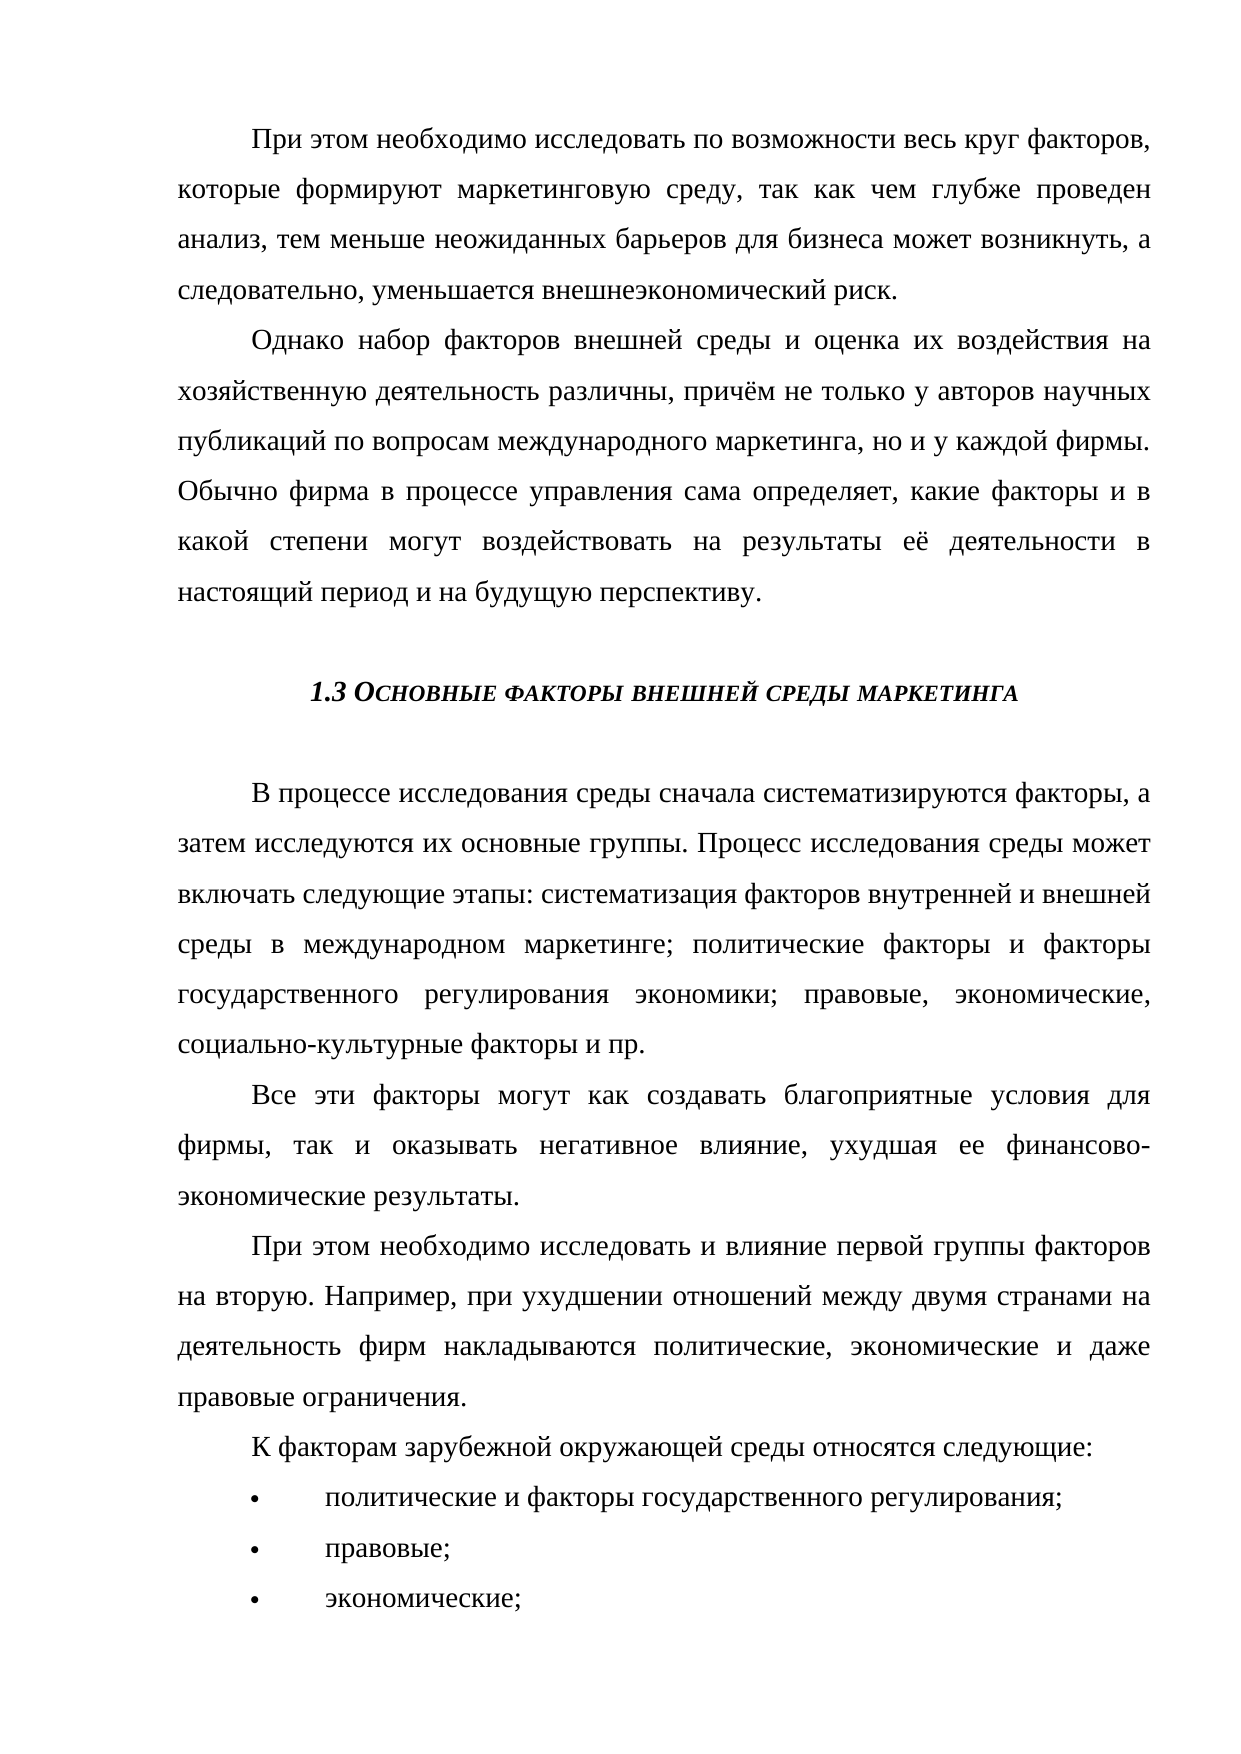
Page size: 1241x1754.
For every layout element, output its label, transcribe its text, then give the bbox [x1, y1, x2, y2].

subtitle 1.3 Основные факторы внешней среды маркетинга [177, 674, 1152, 708]
text К факторам зарубежной окружающей среды относятся следующие: [177, 1429, 1152, 1463]
text При этом необходимо исследовать и влияние первой группы факторов на вторую. Например, при ухудшении отношений между двумя странами на деятельность фирм накладываются политические, экономические и даже правовые ограничения. [177, 1228, 1152, 1412]
text Все эти факторы могут как создавать благоприятные условия для фирмы, так и оказывать негативное влияние, ухудшая ее финансово-экономические результаты. [177, 1077, 1152, 1211]
list политические и факторы государственного регулирования; [177, 1479, 1152, 1513]
text В процессе исследования среды сначала систематизируются факторы, а затем исследуются их основные группы. Процесс исследования среды может включать следующие этапы: систематизация факторов внутренней и внешней среды в международном маркетинге; политические факторы и факторы государственного регулирования экономики; правовые, экономические, социально-культурные факторы и пр. [177, 775, 1152, 1060]
text При этом необходимо исследовать по возможности весь круг факторов, которые формируют маркетинговую среду, так как чем глубже проведен анализ, тем меньше неожиданных барьеров для бизнеса может возникнуть, а следовательно, уменьшается внешнеэкономический риск. [177, 121, 1152, 306]
text Однако набор факторов внешней среды и оценка их воздействия на хозяйственную деятельность различны, причём не только у авторов научных публикаций по вопросам международного маркетинга, но и у каждой фирмы. Обычно фирма в процессе управления сама определяет, какие факторы и в какой степени могут воздействовать на результаты её деятельности в настоящий период и на будущую перспективу. [177, 322, 1152, 607]
list правовые; [177, 1530, 1152, 1563]
list экономические; [177, 1580, 1152, 1614]
